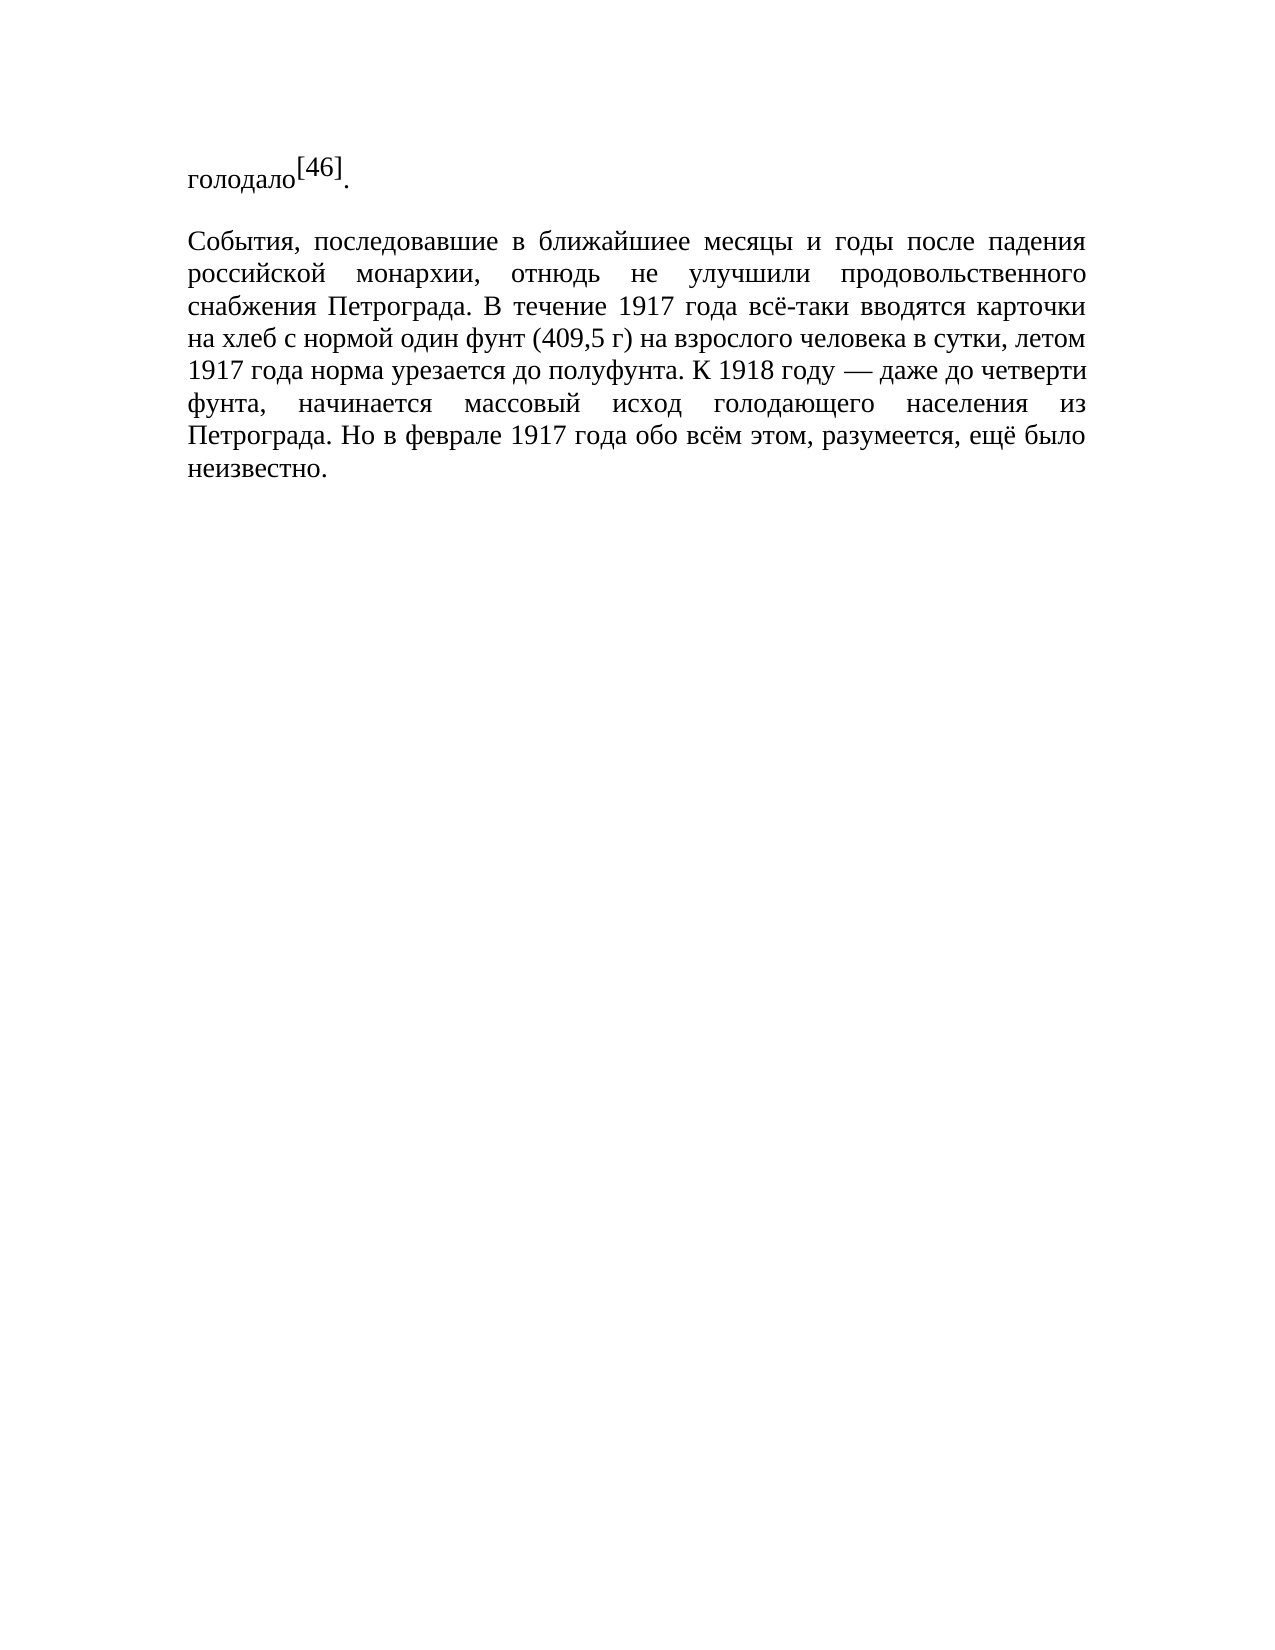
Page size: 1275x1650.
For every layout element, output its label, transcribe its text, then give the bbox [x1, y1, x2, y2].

text События, последовавшие в ближайшиее месяцы и годы после падения российской монархии, отнюдь не улучшили продовольственного снабжения Петрограда. В течение 1917 года всё-таки вводятся карточки на хлеб с нормой один фунт (409,5 г) на взрослого человека в сутки, летом 1917 года норма урезается до полуфунта. К 1918 году — даже до четверти фунта, начинается массовый исход голодающего населения из Петрограда. Но в феврале 1917 года обо всём этом, разумеется, ещё было неизвестно. [187, 224, 1087, 483]
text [187, 150, 1087, 194]
